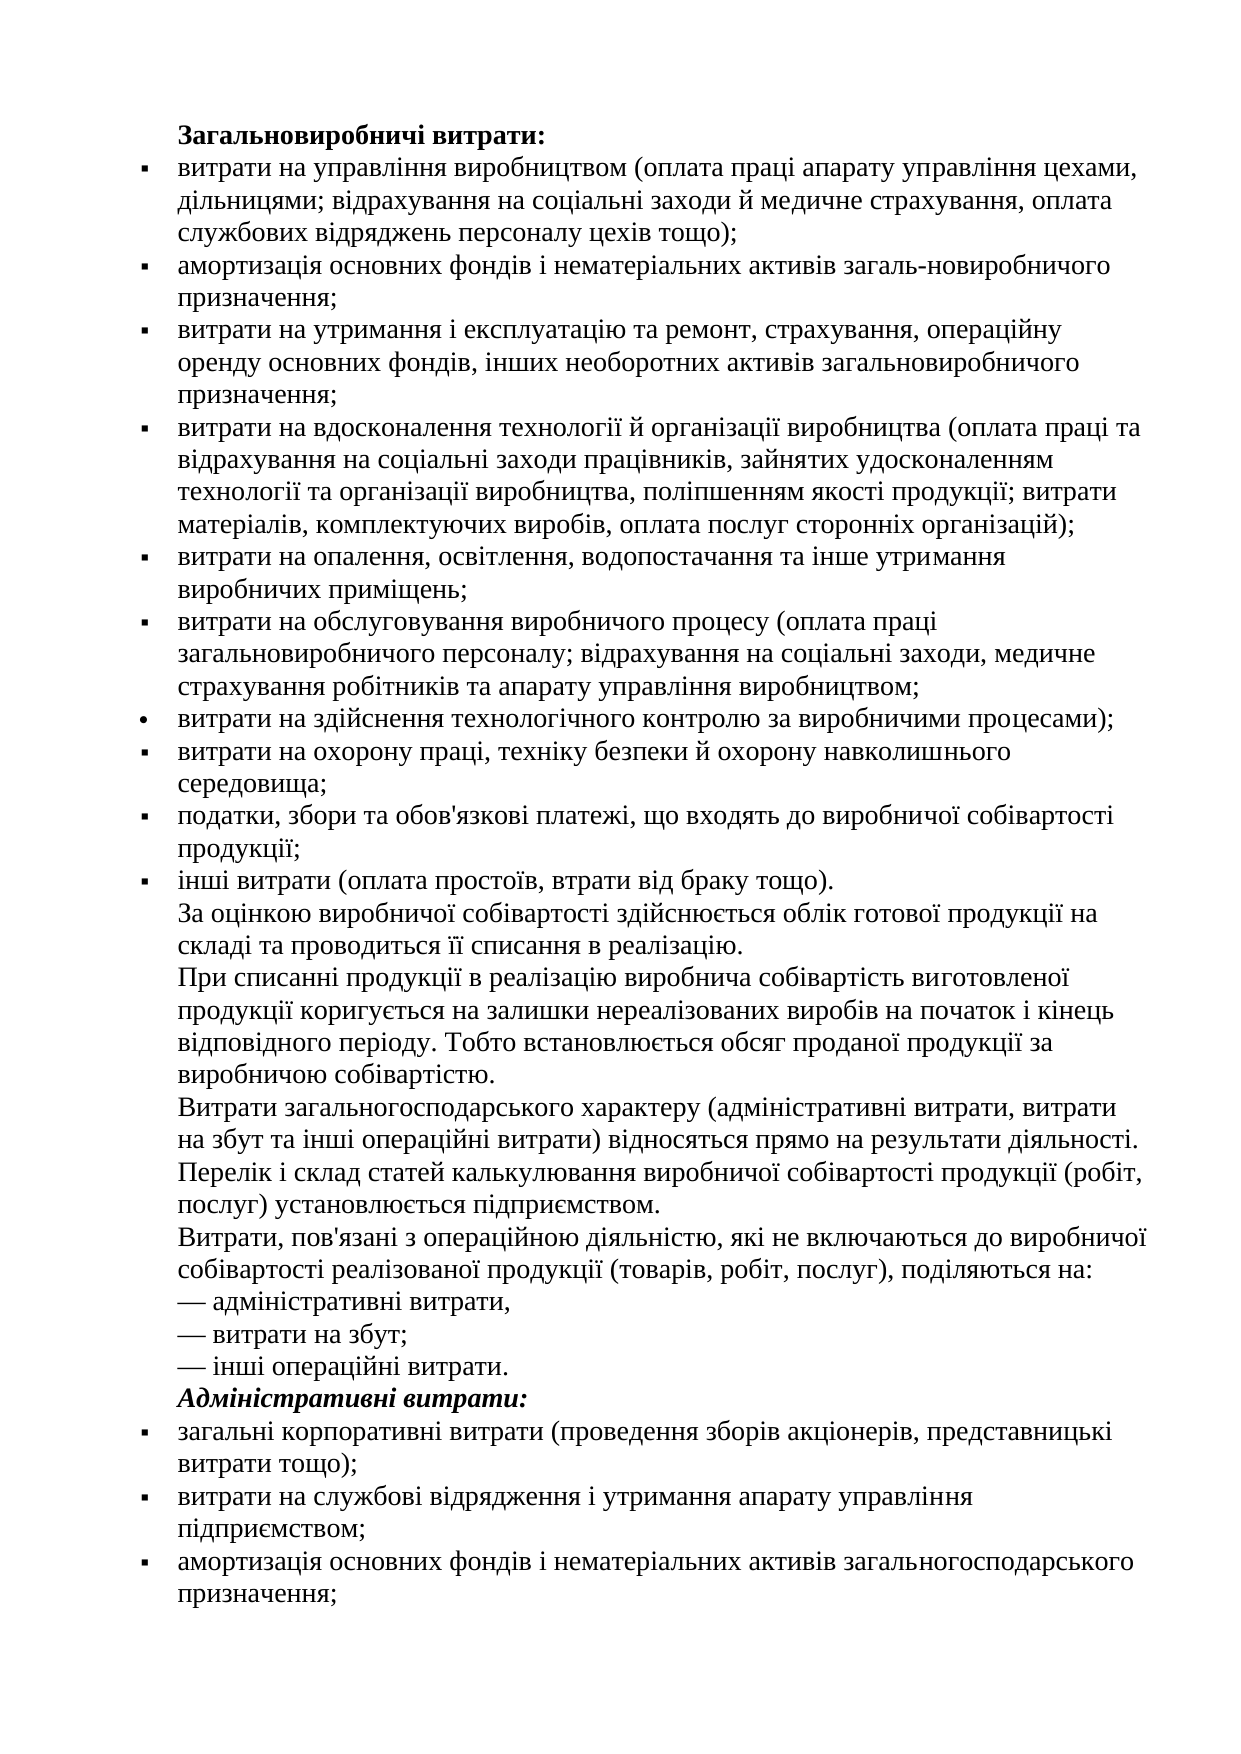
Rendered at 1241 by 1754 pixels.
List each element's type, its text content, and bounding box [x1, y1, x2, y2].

text — адміністративні витрати, [177, 1284, 1152, 1317]
list витрати на вдосконалення технології й організації виробництва (оплата праці та відрахування на соціальні заходи працівників, зайнятих удосконаленням технології та організації виробництва, поліпшенням якості продукції; витрати матеріалів, комплектуючих виробів, оплата послуг сторонніх організацій); [140, 410, 1152, 539]
text Адміністративні витрати: [177, 1382, 1152, 1414]
text При списанні продукції в реалізацію виробнича собівартість виготовленої продукції коригується на залишки нереалізованих виробів на початок і кінець відповідного періоду. Тобто встановлюється обсяг проданої продукції за виробничою собівартістю. [177, 960, 1152, 1090]
list амортизація основних фондів і нематеріальних активів загаль-новиробничого призначення; [140, 248, 1152, 312]
list витрати на обслуговування виробничого процесу (оплата праці загальновиробничого персоналу; відрахування на соціальні заходи, медичне страхування робітників та апарату управління виробництвом; [140, 604, 1152, 701]
list витрати на здійснення технологічного контролю за виробничими процесами); [140, 701, 1152, 734]
text — витрати на збут; [177, 1317, 1152, 1349]
list витрати на службові відрядження і утримання апарату управління підприємством; [140, 1479, 1152, 1543]
list витрати на охорону праці, техніку безпеки й охорону навколишнього середовища; [140, 734, 1152, 798]
list витрати на утримання і експлуатацію та ремонт, страхування, операційну оренду основних фондів, інших необоротних активів загальновиробничого призначення; [140, 312, 1152, 410]
list амортизація основних фондів і нематеріальних активів загальногосподарського призначення; [140, 1543, 1152, 1608]
list інші витрати (оплата простоїв, втрати від браку тощо). [140, 863, 1152, 896]
text Витрати, пов'язані з операційною діяльністю, які не включаються до виробничої собівартості реалізованої продукції (товарів, робіт, послуг), поділяються на: [177, 1219, 1152, 1284]
list податки, збори та обов'язкові платежі, що входять до виробничої собівартості продукції; [140, 798, 1152, 863]
text — інші операційні витрати. [177, 1349, 1152, 1382]
text Перелік і склад статей калькулювання виробничої собівартості продукції (робіт, послуг) установлюється підприємством. [177, 1155, 1152, 1219]
list загальні корпоративні витрати (проведення зборів акціонерів, представницькі витрати тощо); [140, 1414, 1152, 1479]
text Витрати загальногосподарського характеру (адміністративні витрати, витрати на збут та інші операційні витрати) відносяться прямо на результати діяльності. [177, 1090, 1152, 1155]
list витрати на управління виробництвом (оплата праці апарату управління цехами, дільницями; відрахування на соціальні заходи й медичне страхування, оплата службових відряджень персоналу цехів тощо); [140, 151, 1152, 248]
text Загальновиробничі витрати: [177, 118, 1152, 151]
text За оцінкою виробничої собівартості здійснюється облік готової продукції на складі та проводиться її списання в реалізацію. [177, 896, 1152, 960]
list витрати на опалення, освітлення, водопостачання та інше утримання виробничих приміщень; [140, 539, 1152, 604]
